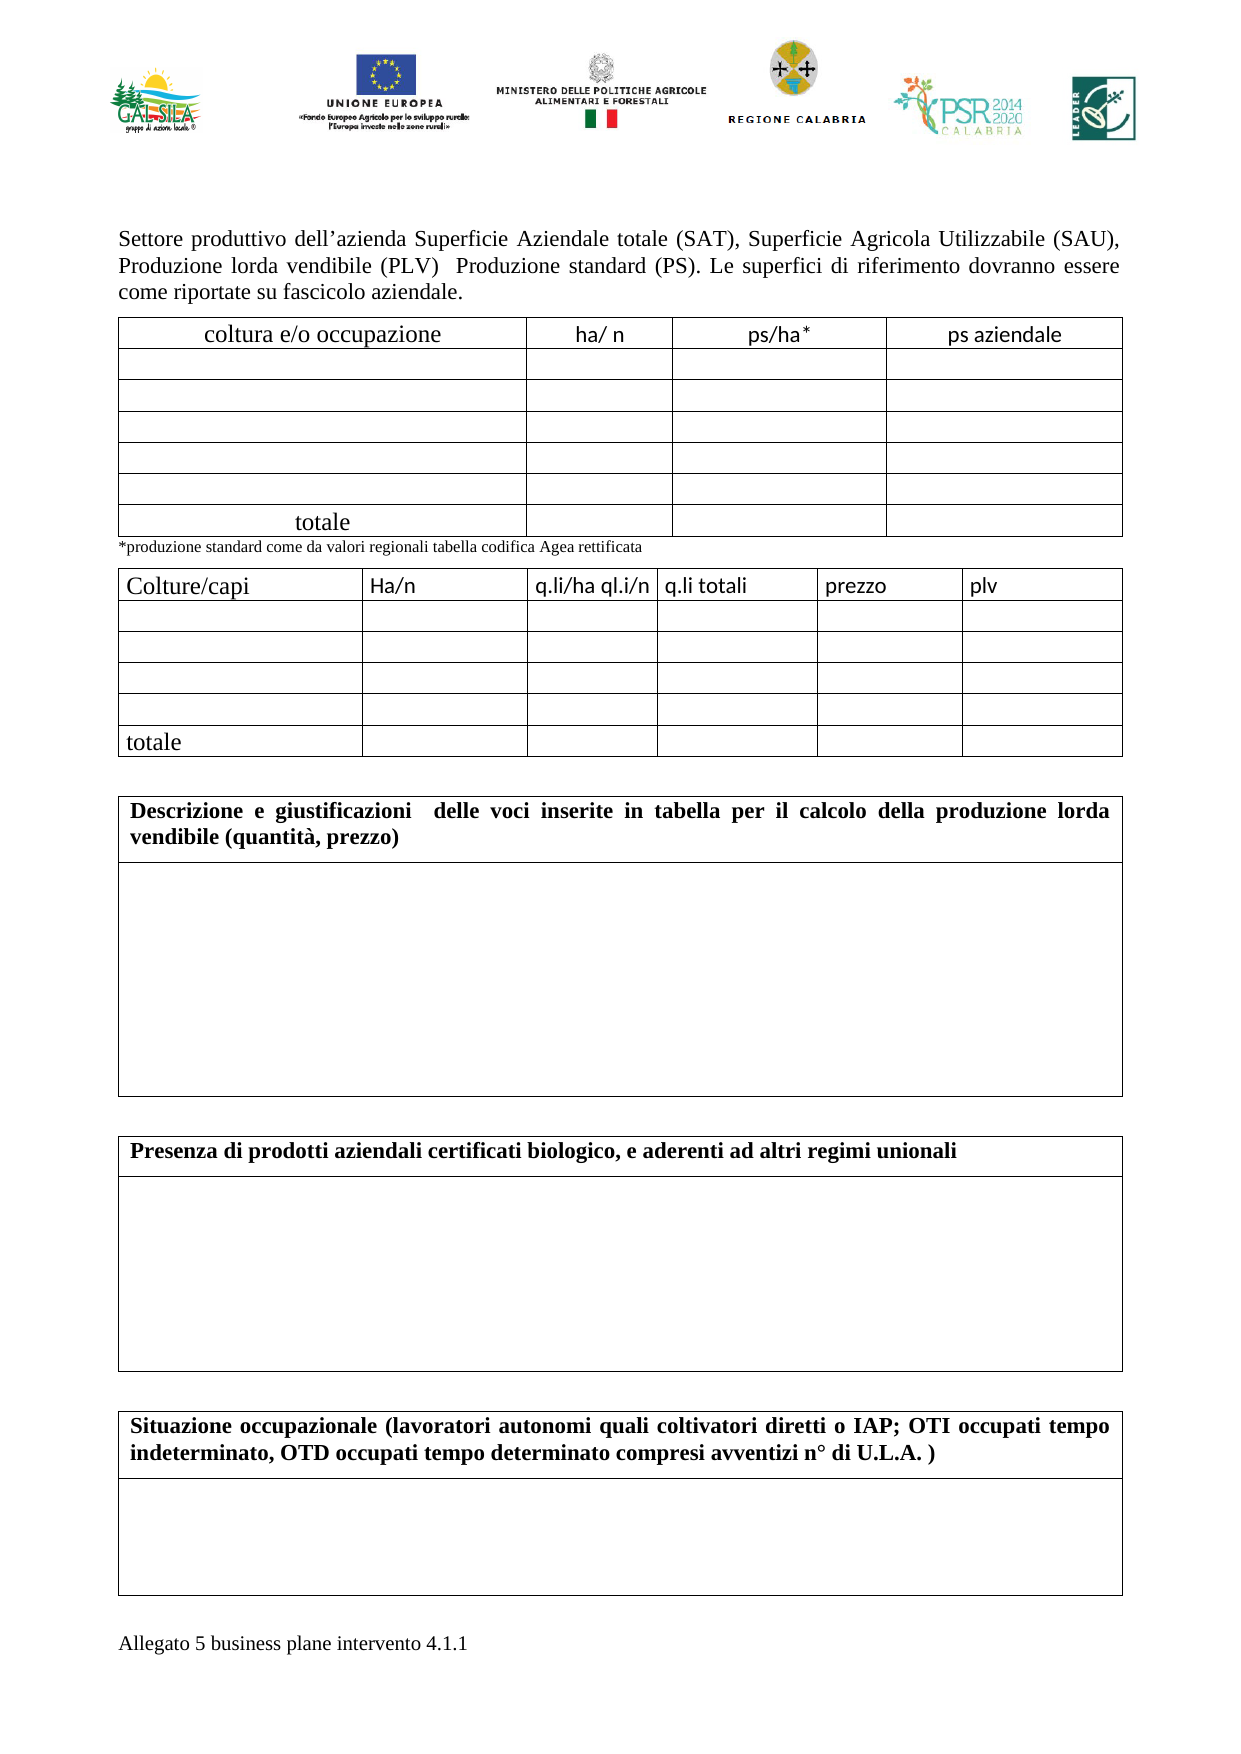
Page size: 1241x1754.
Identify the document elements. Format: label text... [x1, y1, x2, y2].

table_cell [887, 474, 1122, 504]
table_cell [119, 474, 526, 504]
table_cell [119, 632, 362, 662]
table_cell [527, 349, 672, 379]
table_cell [363, 601, 527, 631]
table_cell [527, 443, 672, 473]
table_cell [673, 443, 886, 473]
table_cell [119, 349, 526, 379]
table_cell [119, 663, 362, 693]
table_cell [119, 863, 1122, 1096]
table_cell [527, 474, 672, 504]
table_header Colture/capi [119, 569, 362, 599]
table_cell [528, 726, 657, 756]
table_cell totale [119, 726, 362, 756]
picture [1061, 57, 1146, 154]
table_cell [119, 412, 526, 442]
text Settore produttivo dell’azienda Superficie Aziendale totale (SAT), Superficie Agricola Utilizzabile (SAU), Produzione lorda vendibile (PLV) Produzione standard (PS). Le superfici di riferimento dovranno essere come riportate su fascicolo aziendale. [118, 225, 1122, 304]
table_cell [527, 412, 672, 442]
table_cell [658, 726, 817, 756]
table_cell [887, 505, 1122, 536]
table_cell [963, 632, 1122, 662]
table_cell [658, 601, 817, 631]
table_header ps aziendale [887, 318, 1122, 348]
table_cell [527, 380, 672, 411]
table_header Descrizione e giustificazioni delle voci inserite in tabella per il calcolo della produzione lorda vendibile (quantità, prezzo) [119, 797, 1122, 862]
table_cell [673, 505, 886, 536]
table_header Presenza di prodotti aziendali certificati biologico, e aderenti ad altri regimi unionali [119, 1137, 1122, 1176]
table_cell [528, 601, 657, 631]
table_cell [119, 694, 362, 724]
table_cell [527, 505, 672, 536]
table_cell [887, 349, 1122, 379]
table_cell [887, 412, 1122, 442]
table_cell [119, 1177, 1122, 1371]
table_cell [673, 349, 886, 379]
table_cell [818, 601, 962, 631]
table_cell [673, 412, 886, 442]
table_cell [119, 1479, 1122, 1595]
table_cell [963, 726, 1122, 756]
table_header ha/ n [527, 318, 672, 348]
table_cell [963, 663, 1122, 693]
table_cell [658, 694, 817, 724]
table_header Ha/n [363, 569, 527, 599]
table_cell [363, 694, 527, 724]
table_cell totale [119, 505, 526, 536]
table_cell [528, 632, 657, 662]
text *produzione standard come da valori regionali tabella codifica Agea rettificata [118, 537, 1122, 556]
table_header coltura e/o occupazione [119, 318, 526, 348]
table_cell [887, 443, 1122, 473]
table_cell [528, 663, 657, 693]
table_cell [119, 601, 362, 631]
table_cell [363, 726, 527, 756]
table_cell [818, 726, 962, 756]
table_header Situazione occupazionale (lavoratori autonomi quali coltivatori diretti o IAP; OTI occupati tempo indeterminato, OTD occupati tempo determinato compresi avventizi n° di U.L.A. ) [119, 1412, 1122, 1477]
table_header plv [963, 569, 1122, 599]
table_cell [363, 663, 527, 693]
table_cell [528, 694, 657, 724]
table_cell [119, 443, 526, 473]
table_cell [658, 632, 817, 662]
table_header prezzo [818, 569, 962, 599]
table_header q.li/ha ql.i/n [528, 569, 657, 599]
table_cell [963, 601, 1122, 631]
table_header q.li totali [658, 569, 817, 599]
table_cell [363, 632, 527, 662]
table_cell [818, 663, 962, 693]
table_cell [658, 663, 817, 693]
table_cell [119, 380, 526, 411]
table_cell [673, 380, 886, 411]
table_cell [963, 694, 1122, 724]
table_header ps/ha* [673, 318, 886, 348]
table_cell [673, 474, 886, 504]
table_cell [887, 380, 1122, 411]
table_cell [818, 694, 962, 724]
table_cell [818, 632, 962, 662]
